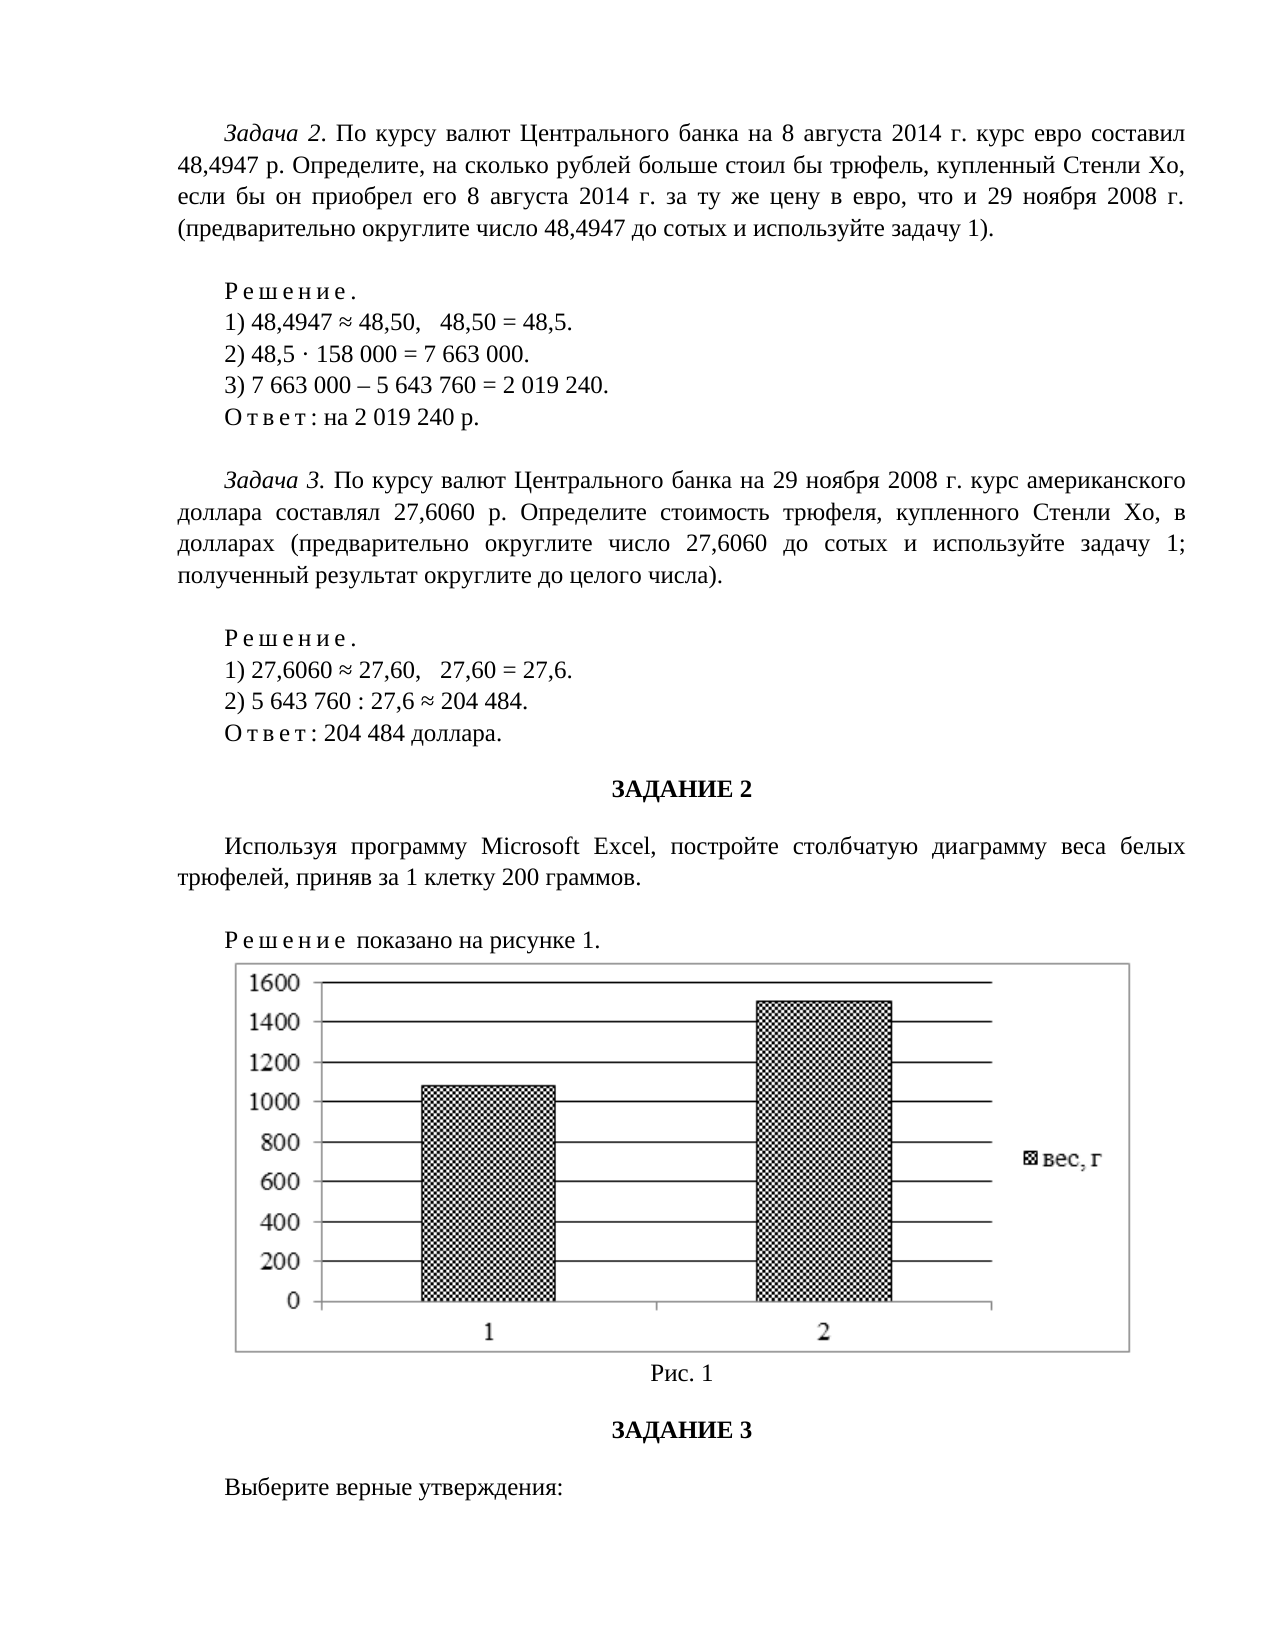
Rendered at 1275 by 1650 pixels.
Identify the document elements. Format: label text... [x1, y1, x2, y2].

text Ответ: на 2 019 240 р. [177, 402, 1186, 431]
text Рис. 1 [177, 1358, 1186, 1387]
text Задача 3. По курсу валют Центрального банка на 29 ноября 2008 г. курс американского доллара составлял 27,6060 р. Определите стоимость трюфеля, купленного Стенли Хо, в долларах (предварительно округлите число 27,6060 до сотых и используйте задачу 1; полученный результат округлите до целого числа). [177, 465, 1186, 589]
picture [229, 957, 1134, 1356]
text 1) 48,4947 ≈ 48,50, 48,50 = 48,5. [177, 307, 1186, 336]
text 2) 48,5 · 158 000 = 7 663 000. [177, 339, 1186, 368]
text 2) 5 643 760 : 27,6 ≈ 204 484. [177, 686, 1186, 715]
text Выберите верные утверждения: [177, 1472, 1186, 1500]
text Решение. [177, 276, 1186, 305]
text 3) 7 663 000 – 5 643 760 = 2 019 240. [177, 371, 1186, 399]
text Задание 3 [177, 1415, 1186, 1444]
text Задание 2 [177, 774, 1186, 803]
text Ответ: 204 484 доллара. [177, 718, 1186, 747]
text Решение показано на рисунке 1. [177, 926, 1186, 954]
text Задача 2. По курсу валют Центрального банка на 8 августа 2014 г. курс евро составил 48,4947 р. Определите, на сколько рублей больше стоил бы трюфель, купленный Стенли Хо, если бы он приобрел его 8 августа 2014 г. за ту же цену в евро, что и 29 ноября 2008 г. (предварительно округлите число 48,4947 до сотых и используйте задачу 1). [177, 118, 1186, 242]
text Решение. [177, 623, 1186, 652]
text Используя программу Microsoft Exсel, постройте столбчатую диаграмму веса белых трюфелей, приняв за 1 клетку 200 граммов. [177, 831, 1186, 891]
text 1) 27,6060 ≈ 27,60, 27,60 = 27,6. [177, 655, 1186, 683]
